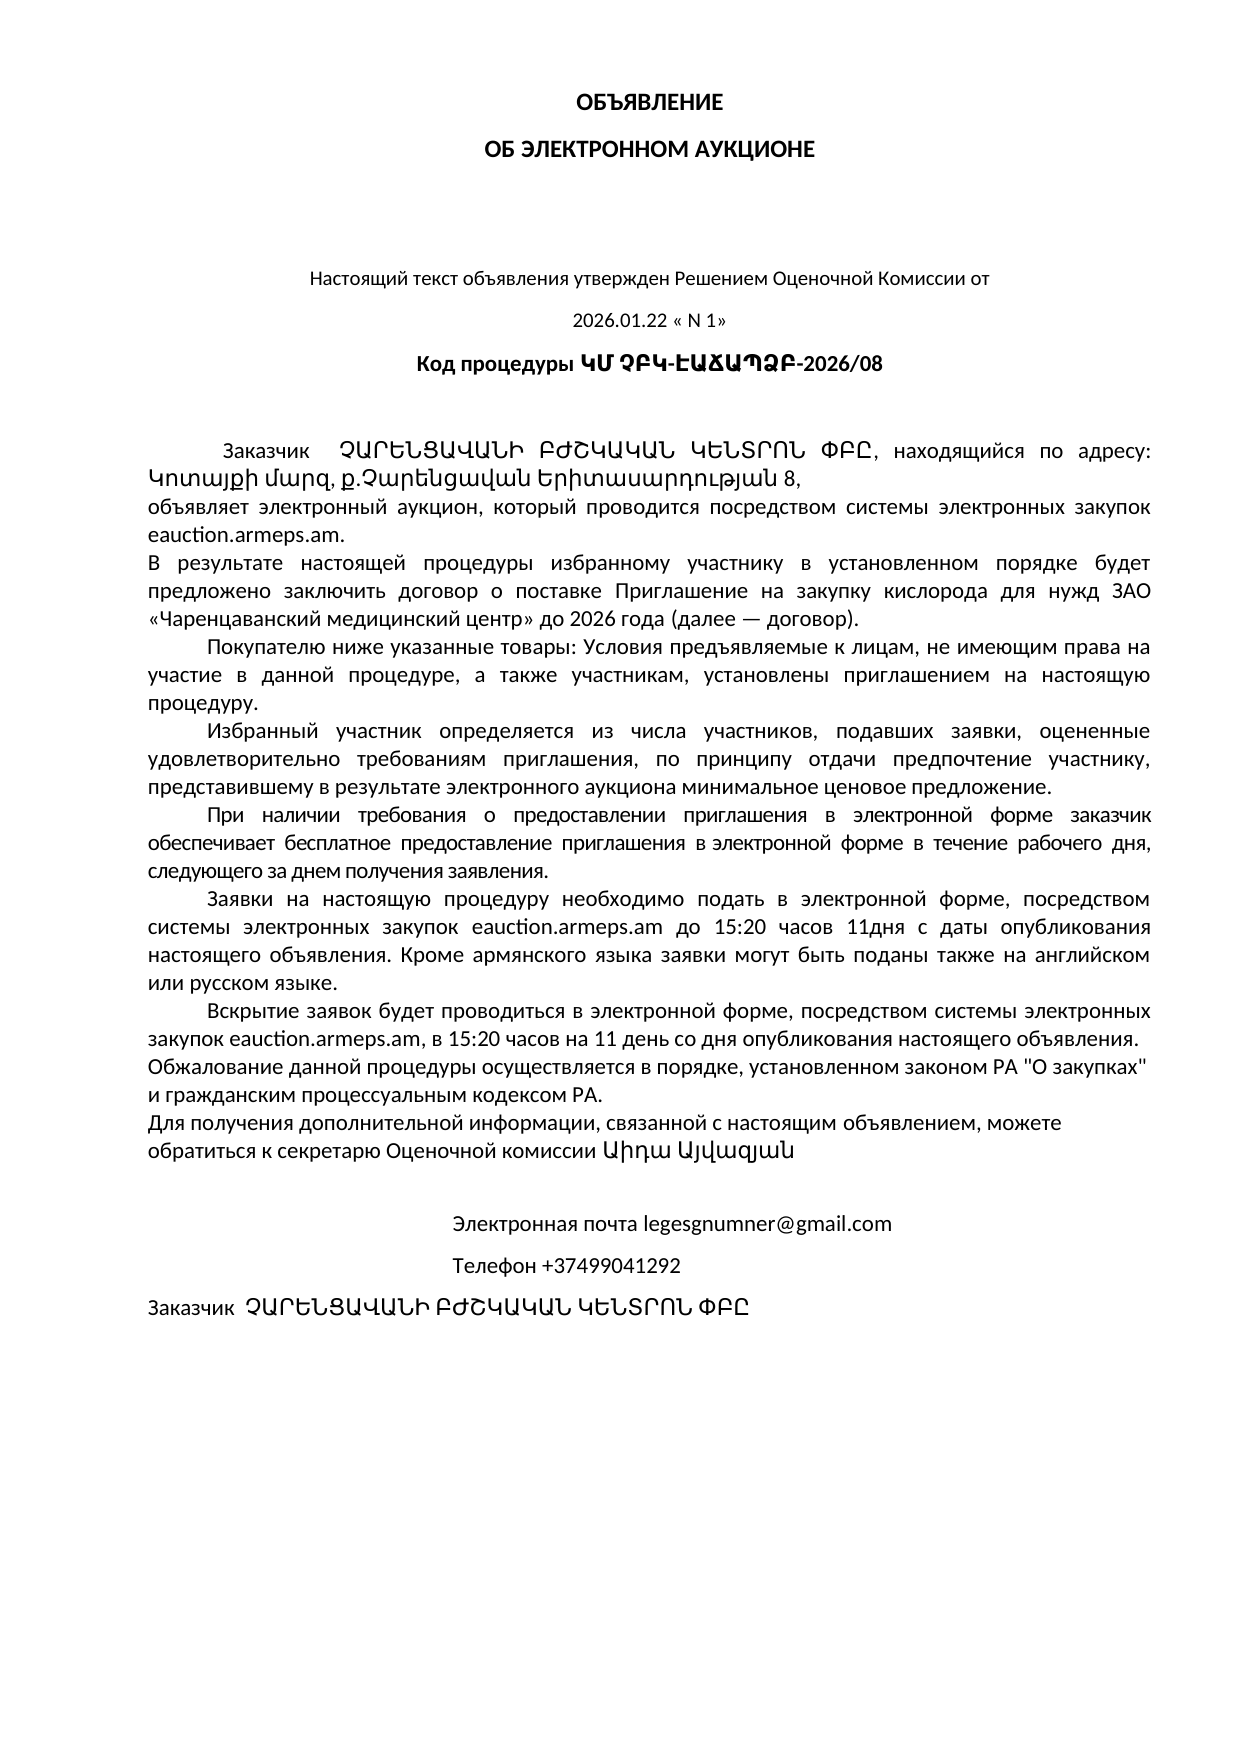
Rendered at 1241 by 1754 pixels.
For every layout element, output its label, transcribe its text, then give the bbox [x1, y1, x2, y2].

text объявляет электронный аукцион, который проводится посредством системы электронных закупок eauction.armeps.am. [148, 492, 1152, 548]
text Настоящий текст объявления утвержден Решением Оценочной Комиссии от [148, 265, 1152, 290]
text Покупателю ниже указанные товары: Условия предъявляемые к лицам, не имеющим права на участие в данной процедуре, а также участникам, установлены приглашением на настоящую процедуру. [148, 632, 1152, 716]
text 2026.01.22 « N 1» [148, 307, 1152, 332]
text Заявки на настоящую процедуру необходимо подать в электронной форме, посредством системы электронных закупок eauction.armeps.am до 15:20 часов 11дня с даты опубликования настоящего объявления. Кроме армянского языка заявки могут быть поданы также на английском или русском языке. [148, 884, 1152, 996]
text ОБ ЭЛЕКТРОННОМ АУКЦИОНЕ [148, 134, 1152, 164]
text Избранный участник определяется из числа участников, подавших заявки, оцененные удовлетворительно требованиям приглашения, по принципу отдачи предпочтение участнику, представившему в результате электронного аукциона минимальное ценовое предложение. [148, 716, 1152, 800]
text Для получения дополнительной информации, связанной с настоящим объявлением, можете обратиться к секретарю Оценочной комиссии Աիդա Այվազյան [148, 1108, 1152, 1164]
text Вскрытие заявок будет проводиться в электронной форме, посредством системы электронных закупок eauction.armeps.am, в 15:20 часов на 11 день со дня опубликования настоящего объявления. [148, 996, 1152, 1052]
text Заказчик ՉԱՐԵՆՑԱՎԱՆԻ ԲԺՇԿԱԿԱՆ ԿԵՆՏՐՈՆ ՓԲԸ [148, 1293, 1152, 1321]
text Обжалование данной процедуры осуществляется в порядке, установленном законом РА "О закупках" и гражданским процессуальным кодексом РА. [148, 1052, 1152, 1108]
text Электронная почта legesgnumner@gmail.com [148, 1209, 1152, 1237]
text При наличии требования о предоставлении приглашения в электронной форме заказчик обеспечивает бесплатное предоставление приглашения в электронной форме в течение рабочего дня, следующего за днем получения заявления. [148, 800, 1152, 884]
text ОБЪЯВЛЕНИЕ [148, 86, 1152, 117]
text В результате настоящей процедуры избранному участнику в установленном порядке будет предложено заключить договор о поставке Приглашение на закупку кислорода для нужд ЗАО «Чаренцаванский медицинский центр» до 2026 года (далее — договор). [148, 548, 1152, 632]
text Заказчик ՉԱՐԵՆՑԱՎԱՆԻ ԲԺՇԿԱԿԱՆ ԿԵՆՏՐՈՆ ՓԲԸ, находящийся по адресу: Կոտայքի մարզ, ք.Չարենցավան Երիտասարդության 8, [148, 436, 1152, 492]
text Телефон +37499041292 [148, 1251, 1152, 1279]
text Код процедуры ԿՄ ՉԲԿ-ԷԱՃԱՊՁԲ-2026/08 [148, 349, 1152, 377]
